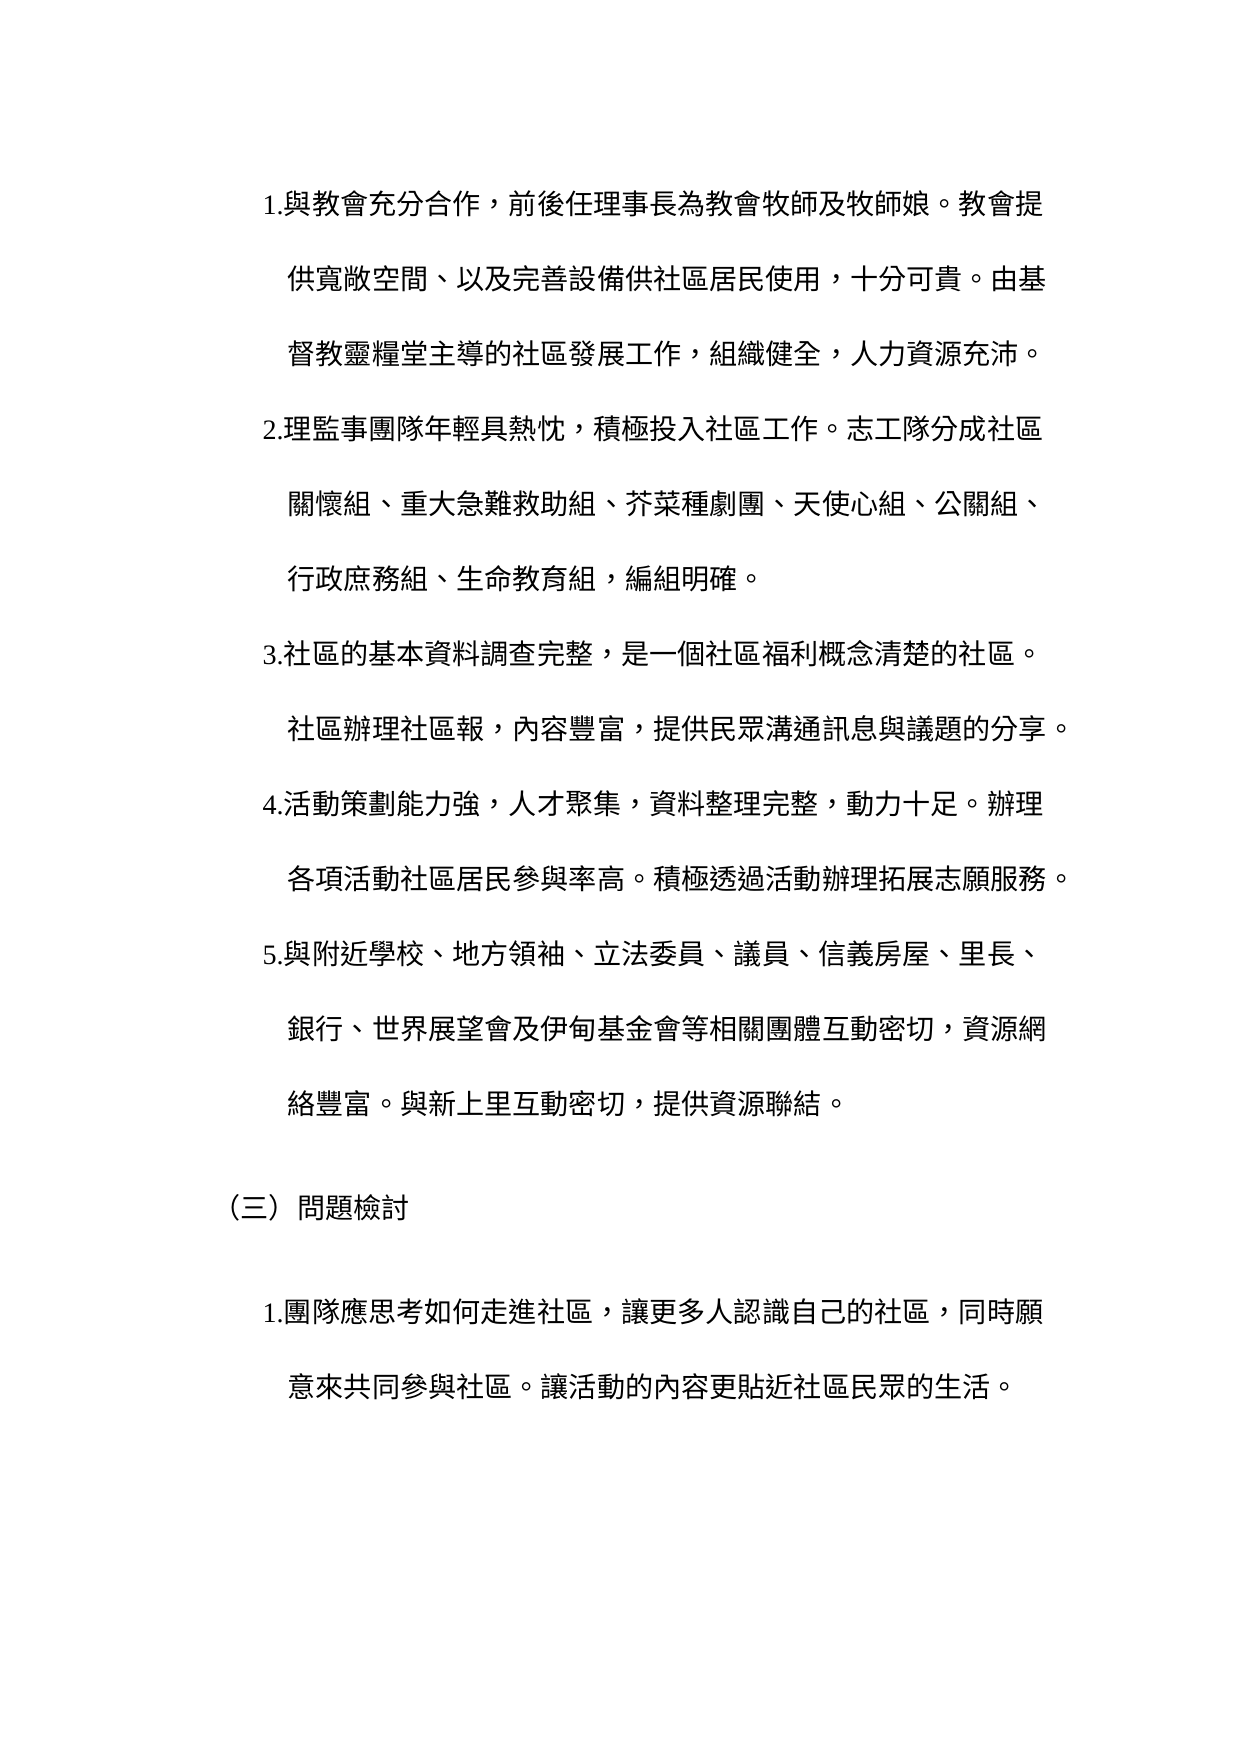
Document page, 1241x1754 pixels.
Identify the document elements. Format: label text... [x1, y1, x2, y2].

text 2.理監事團隊年輕具熱忱，積極投入社區工作。志工隊分成社區關懷組、重大急難救助組、芥菜種劇團、天使心組、公關組、行政庶務組、生命教育組，編組明確。 [262, 389, 1053, 614]
text 4.活動策劃能力強，人才聚集，資料整理完整，動力十足。辦理各項活動社區居民參與率高。積極透過活動辦理拓展志願服務。 [262, 764, 1053, 914]
text 3.社區的基本資料調查完整，是一個社區福利概念清楚的社區。社區辦理社區報，內容豐富，提供民眾溝通訊息與議題的分享。 [262, 614, 1053, 764]
text 5.與附近學校、地方領袖、立法委員、議員、信義房屋、里長、銀行、世界展望會及伊甸基金會等相關團體互動密切，資源網絡豐富。與新上里互動密切，提供資源聯結。 [262, 914, 1053, 1139]
text （三）問題檢討 [187, 1169, 1053, 1244]
text 1.與教會充分合作，前後任理事長為教會牧師及牧師娘。教會提供寬敞空間、以及完善設備供社區居民使用，十分可貴。由基督教靈糧堂主導的社區發展工作，組織健全，人力資源充沛。 [262, 164, 1053, 389]
text 1.團隊應思考如何走進社區，讓更多人認識自己的社區，同時願意來共同參與社區。讓活動的內容更貼近社區民眾的生活。 [262, 1273, 1053, 1423]
